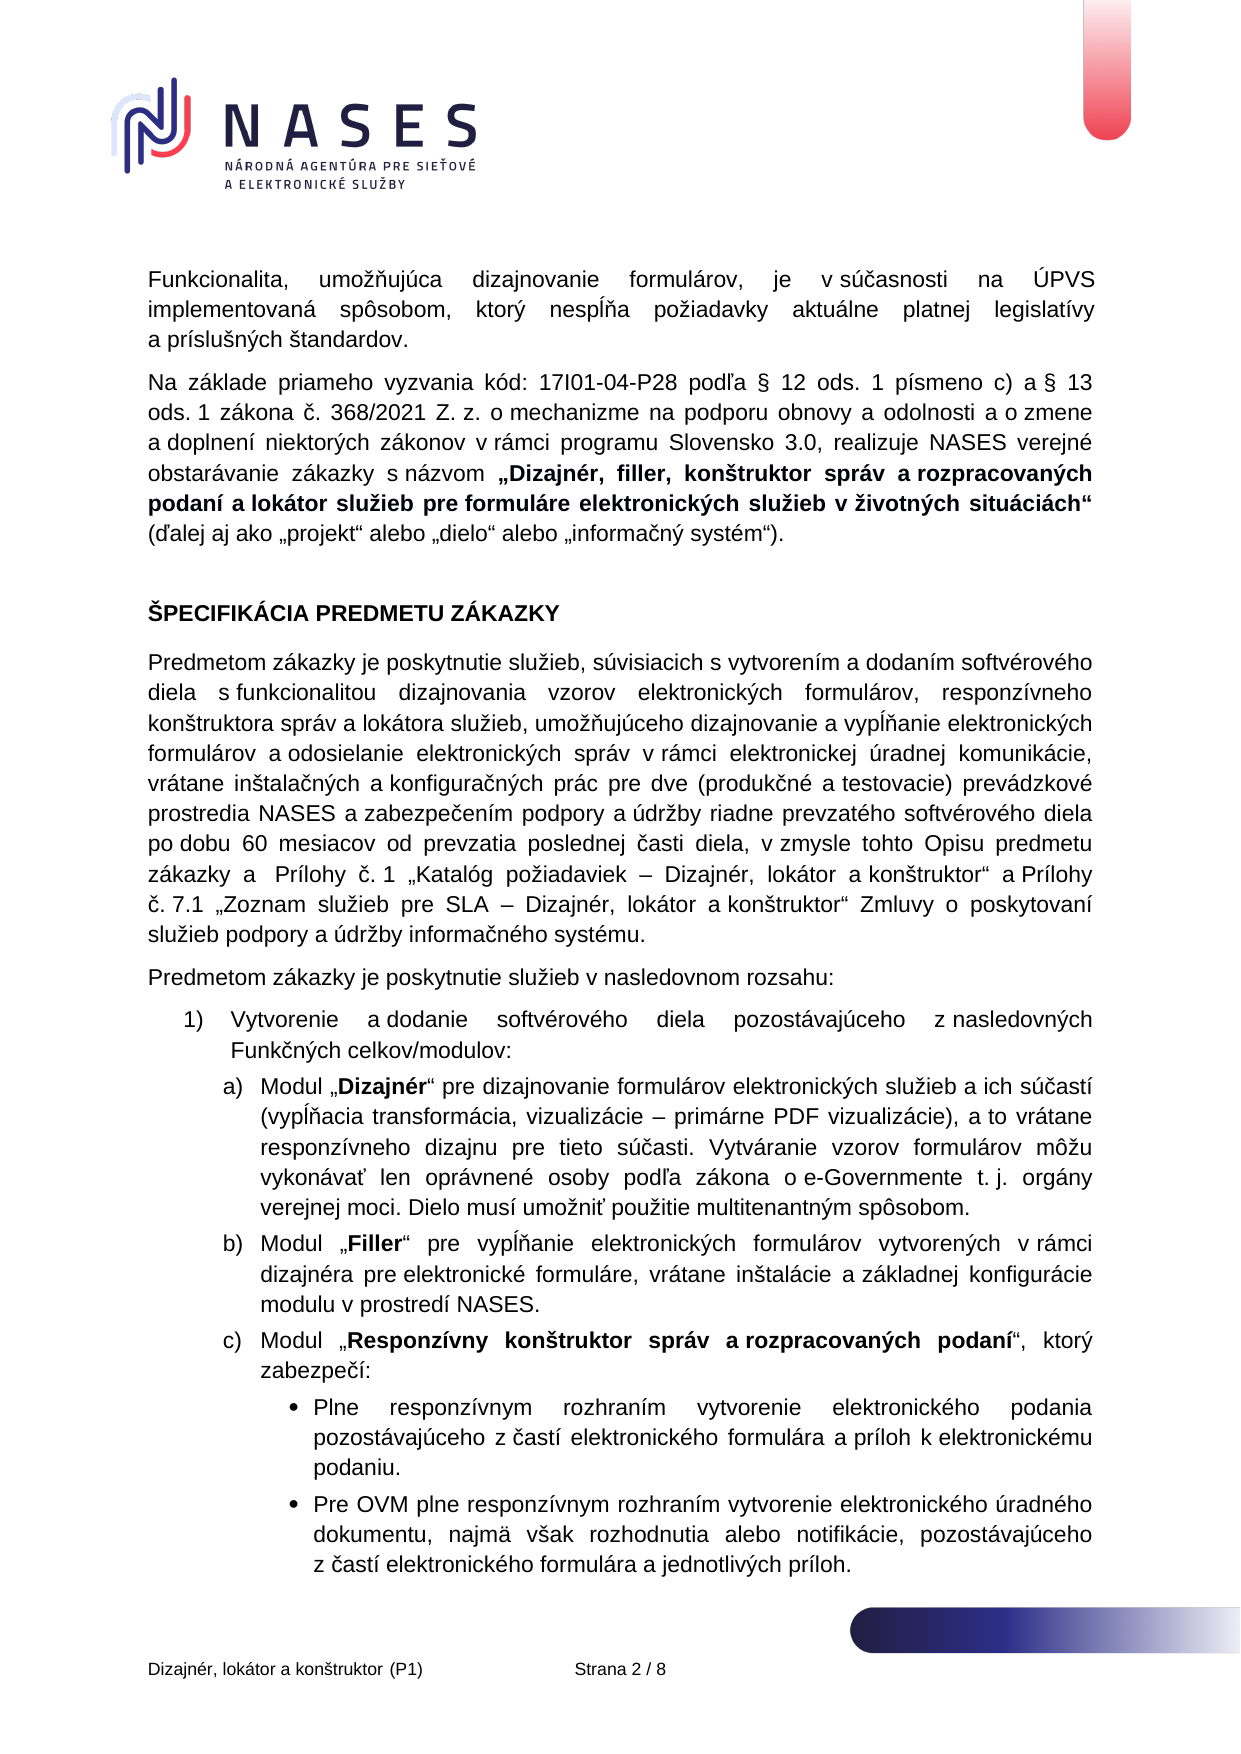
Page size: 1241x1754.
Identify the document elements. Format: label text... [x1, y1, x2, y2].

picture [76, 2, 502, 264]
subtitle špecifikácia Predmetu zákazky [148, 600, 1092, 627]
text Predmetom zákazky je poskytnutie služieb, súvisiacich s vytvorením a dodaním softvérového diela s funkcionalitou dizajnovania vzorov elektronických formulárov, responzívneho konštruktora správ a lokátora služieb, umožňujúceho dizajnovanie a vypĺňanie elektronických formulárov a odosielanie elektronických správ v rámci elektronickej úradnej komunikácie, vrátane inštalačných a konfiguračných prác pre dve (produkčné a testovacie) prevádzkové prostredia NASES a zabezpečením podpory a údržby riadne prevzatého softvérového diela po dobu 60 mesiacov od prevzatia poslednej časti diela, v zmysle tohto Opisu predmetu zákazky a Prílohy č. 1 „Katalóg požiadaviek – Dizajnér, lokátor a konštruktor“ a Prílohy č. 7.1 „Zoznam služieb pre SLA – Dizajnér, lokátor a konštruktor“ Zmluvy o poskytovaní služieb podpory a údržby informačného systému. [148, 649, 1092, 947]
picture [1070, 0, 1148, 145]
text Na základe priameho vyzvania kód: 17I01-04-P28 podľa § 12 ods. 1 písmeno c) a § 13 ods. 1 zákona č. 368/2021 Z. z. o mechanizme na podporu obnovy a odolnosti a o zmene a doplnení niektorých zákonov v rámci programu Slovensko 3.0, realizuje NASES verejné obstarávanie zákazky s názvom „Dizajnér, filler, konštruktor správ a rozpracovaných podaní a lokátor služieb pre formuláre elektronických služieb v životných situáciách“ (ďalej aj ako „projekt“ alebo „dielo“ alebo „informačný systém“). [148, 369, 1092, 546]
text Predmetom zákazky je poskytnutie služieb v nasledovnom rozsahu: [148, 964, 1092, 990]
text Modul „Responzívny konštruktor správ a rozpracovaných podaní“, ktorý zabezpečí: [223, 1327, 1092, 1384]
picture [846, 1597, 1241, 1662]
text Pre OVM plne responzívnym rozhraním vytvorenie elektronického úradného dokumentu, najmä však rozhodnutia alebo notifikácie, pozostávajúceho z častí elektronického formulára a jednotlivých príloh. [289, 1491, 1092, 1578]
text Plne responzívnym rozhraním vytvorenie elektronického podania pozostávajúceho z častí elektronického formulára a príloh k elektronickému podaniu. [289, 1394, 1092, 1481]
list Vytvorenie a dodanie softvérového diela pozostávajúceho z nasledovných Funkčných celkov/modulov: [183, 1006, 1092, 1063]
text Funkcionalita, umožňujúca dizajnovanie formulárov, je v súčasnosti na ÚPVS implementovaná spôsobom, ktorý nespĺňa požiadavky aktuálne platnej legislatívy a príslušných štandardov. [148, 266, 1095, 353]
text Modul „Filler“ pre vypĺňanie elektronických formulárov vytvorených v rámci dizajnéra pre elektronické formuláre, vrátane inštalácie a základnej konfigurácie modulu v prostredí NASES. [223, 1230, 1092, 1317]
text Modul „Dizajnér“ pre dizajnovanie formulárov elektronických služieb a ich súčastí (vypĺňacia transformácia, vizualizácie – primárne PDF vizualizácie), a to vrátane responzívneho dizajnu pre tieto súčasti. Vytváranie vzorov formulárov môžu vykonávať len oprávnené osoby podľa zákona o e-Governmente t. j. orgány verejnej moci. Dielo musí umožniť použitie multitenantným spôsobom. [223, 1073, 1092, 1220]
